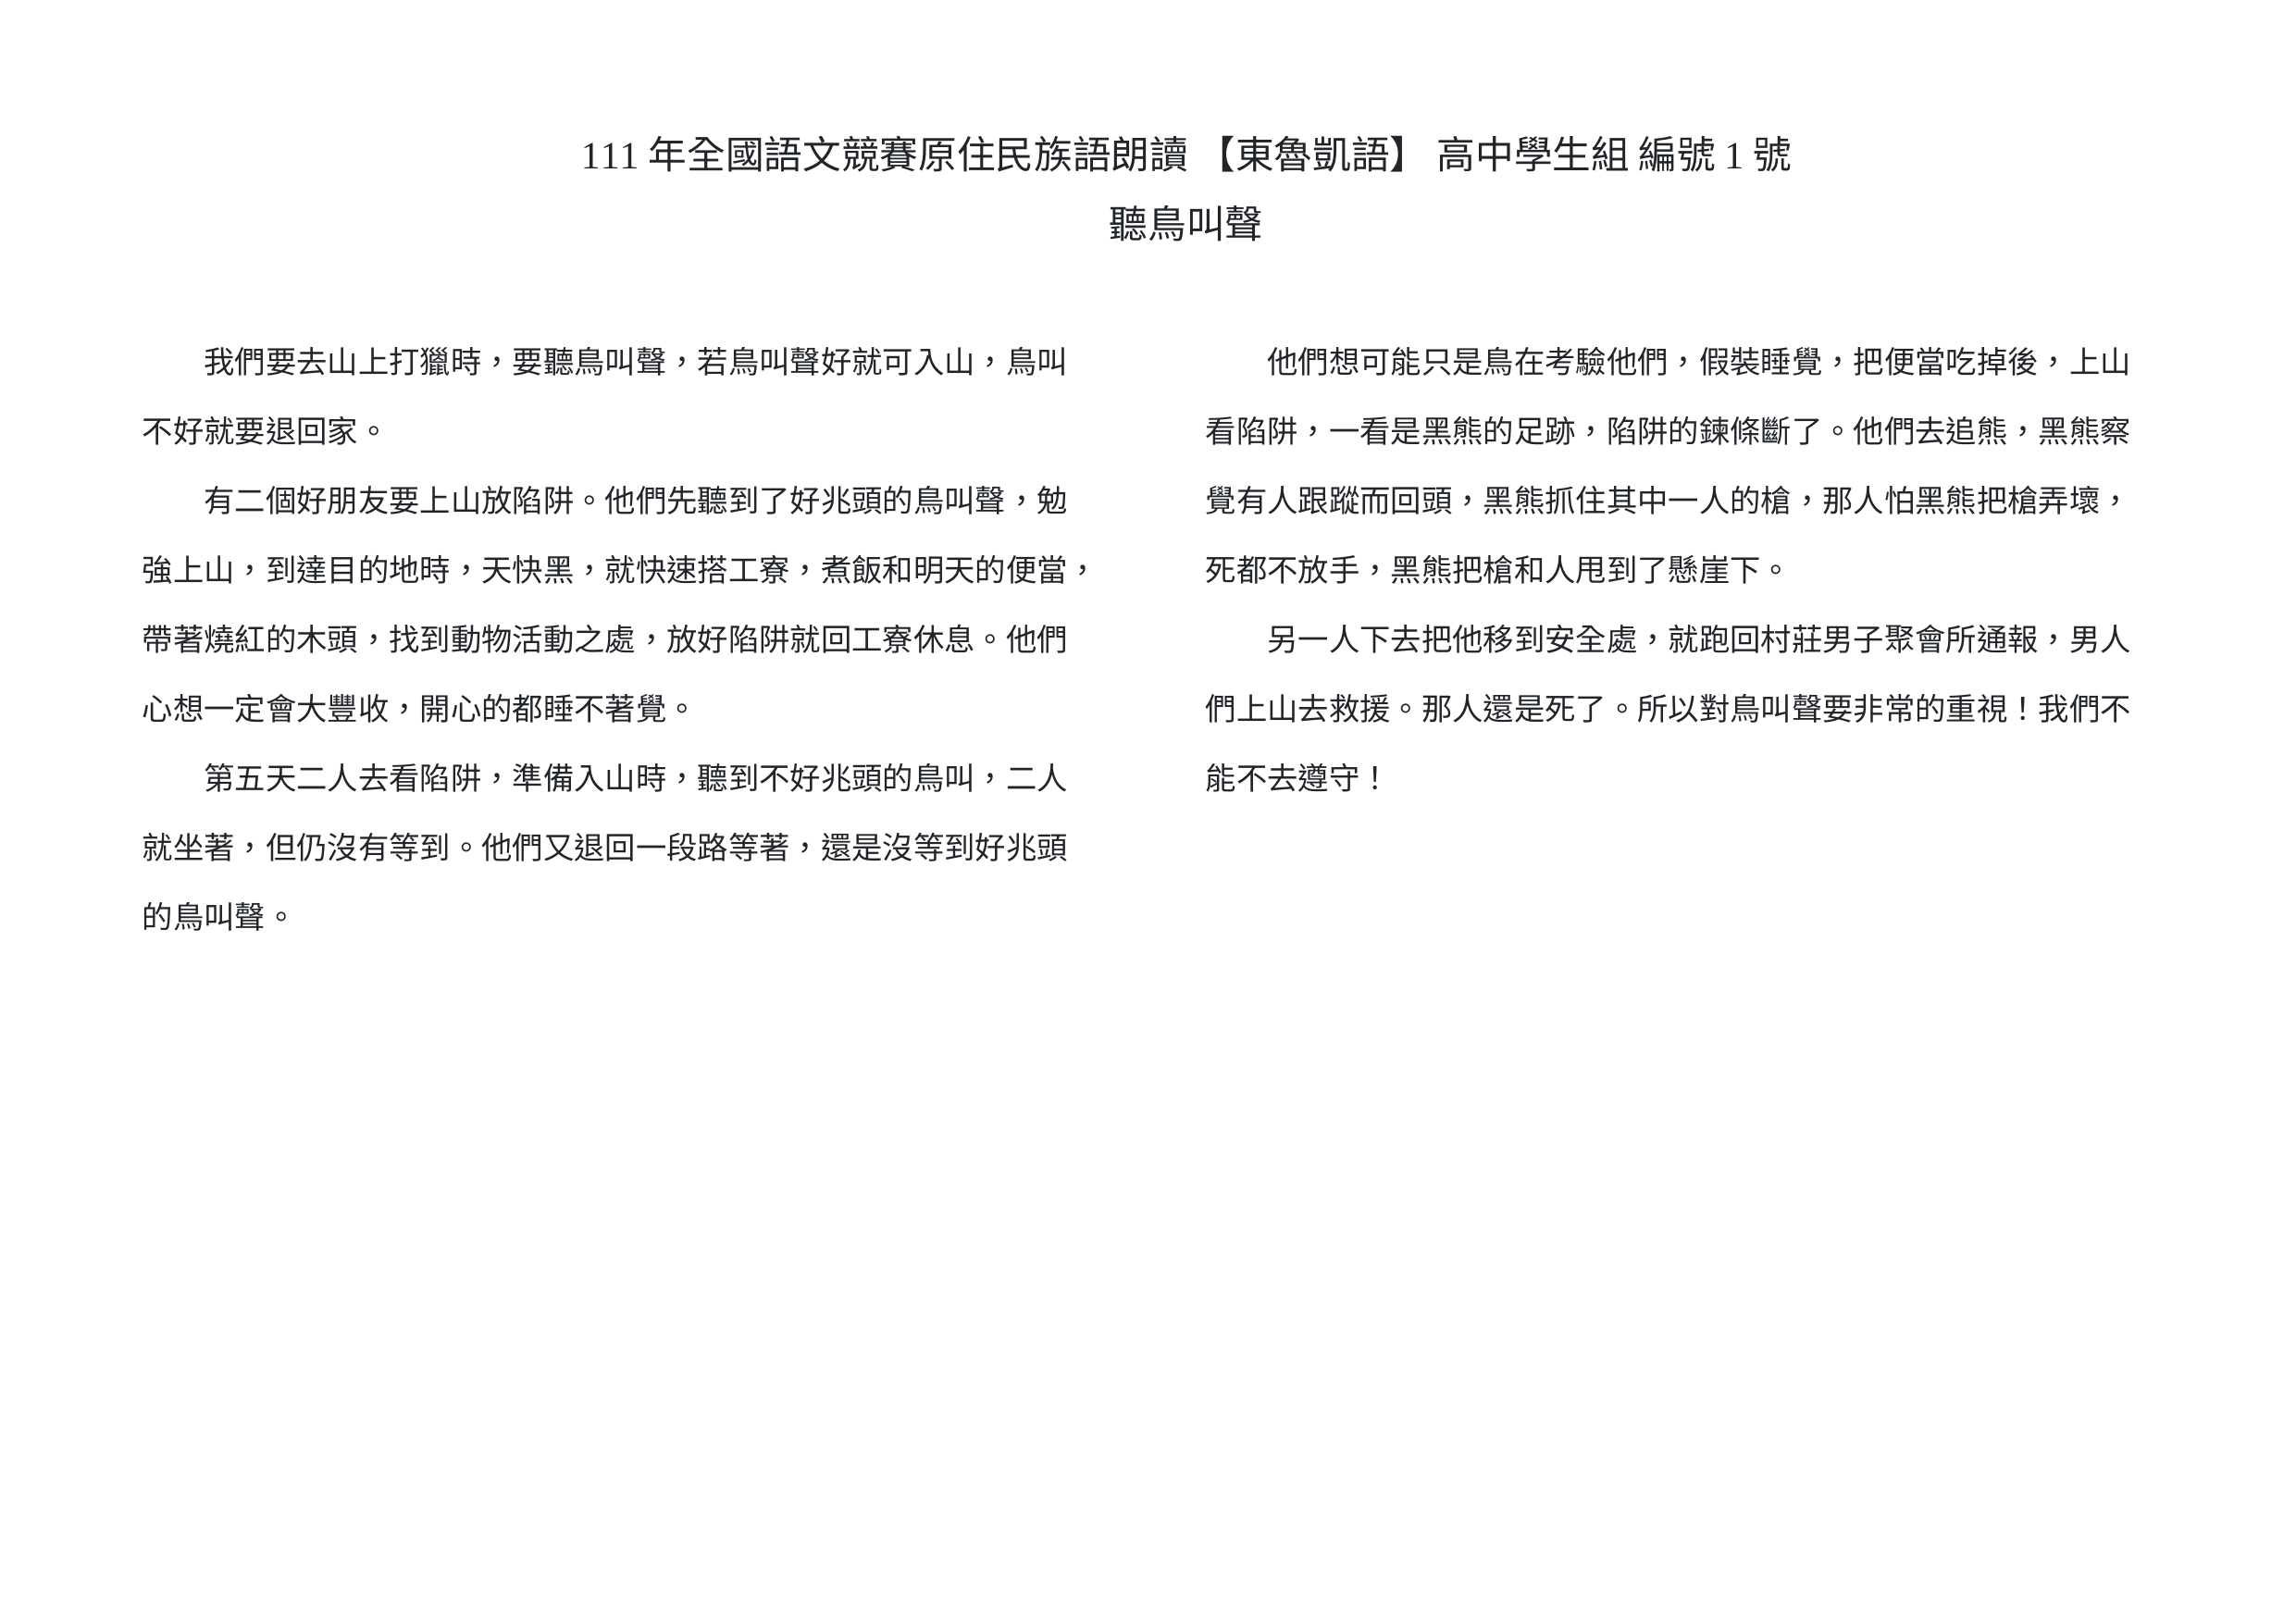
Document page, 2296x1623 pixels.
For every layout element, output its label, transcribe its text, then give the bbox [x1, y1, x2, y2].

text 他們想可能只是鳥在考驗他們，假裝睡覺，把便當吃掉後，上山看陷阱，一看是黑熊的足跡，陷阱的鍊條斷了。他們去追熊，黑熊察覺有人跟蹤而回頭，黑熊抓住其中一人的槍，那人怕黑熊把槍弄壞，死都不放手，黑熊把槍和人甩到了懸崖下。 [1206, 326, 2153, 603]
text 我們要去山上打獵時，要聽鳥叫聲，若鳥叫聲好就可入山，鳥叫不好就要退回家。 [142, 326, 1090, 465]
text 有二個好朋友要上山放陷阱。他們先聽到了好兆頭的鳥叫聲，勉強上山，到達目的地時，天快黑，就快速搭工寮，煮飯和明天的便當，帶著燒紅的木頭，找到動物活動之處，放好陷阱就回工寮休息。他們心想一定會大豐收，開心的都睡不著覺。 [142, 465, 1090, 742]
text 111 年全國語文競賽原住民族語朗讀 【東魯凱語】 高中學生組 編號 1 號 [142, 118, 2153, 187]
text 另一人下去把他移到安全處，就跑回村莊男子聚會所通報，男人們上山去救援。那人還是死了。所以對鳥叫聲要非常的重視！我們不能不去遵守！ [1206, 603, 2153, 812]
text 聽鳥叫聲 [142, 187, 2153, 256]
text 第五天二人去看陷阱，準備入山時，聽到不好兆頭的鳥叫，二人就坐著，但仍沒有等到。他們又退回一段路等著，還是沒等到好兆頭的鳥叫聲。 [142, 742, 1090, 950]
